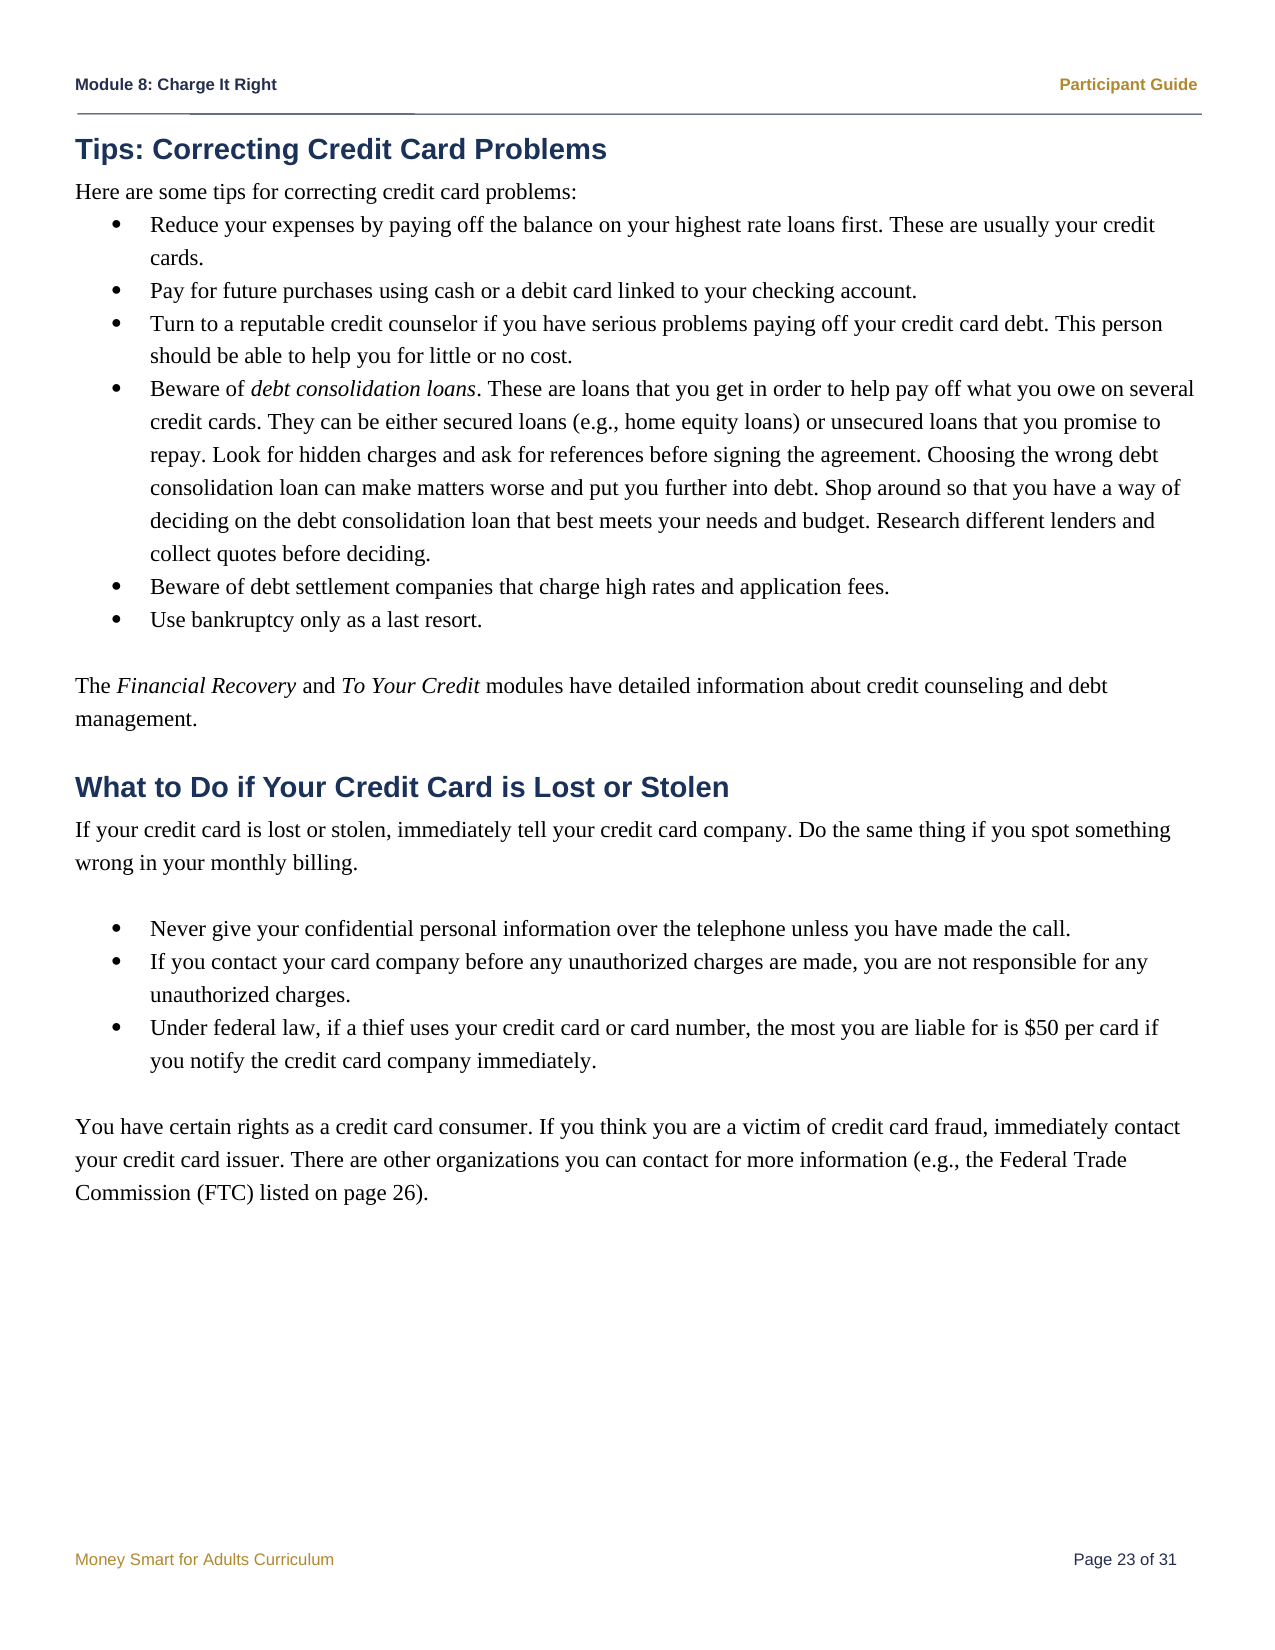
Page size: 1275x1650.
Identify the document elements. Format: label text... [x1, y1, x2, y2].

list Beware of debt consolidation loans. These are loans that you get in order to help pay off what you owe on several credit cards. They can be either secured loans (e.g., home equity loans) or unsecured loans that you promise to repay. Look for hidden charges and ask for references before signing the agreement. Choosing the wrong debt consolidation loan can make matters worse and put you further into debt. Shop around so that you have a way of deciding on the debt consolidation loan that best meets your needs and budget. Research different lenders and collect quotes before deciding. [112, 375, 1200, 566]
list Never give your confidential personal information over the telephone unless you have made the call. [112, 915, 1200, 942]
text The Financial Recovery and To Your Credit modules have detailed information about credit counseling and debt management. [75, 672, 1200, 731]
text Here are some tips for correcting credit card problems: [75, 178, 1200, 204]
list Use bankruptcy only as a last resort. [112, 606, 1200, 632]
list Turn to a reputable credit counselor if you have serious problems paying off your credit card debt. This person should be able to help you for little or no cost. [112, 309, 1200, 369]
text If your credit card is lost or stolen, immediately tell your credit card company. Do the same thing if you spot something wrong in your monthly billing. [75, 816, 1200, 876]
list Pay for future purchases using cash or a debit card linked to your checking account. [112, 277, 1200, 303]
list Beware of debt settlement companies that charge high rates and application fees. [112, 573, 1200, 599]
text Tips: Correcting Credit Card Problems [75, 132, 1200, 165]
list Under federal law, if a thief uses your credit card or card number, the most you are liable for is $50 per card if you notify the credit card company immediately. [112, 1014, 1200, 1073]
text You have certain rights as a credit card consumer. If you think you are a victim of credit card fraud, immediately contact your credit card issuer. There are other organizations you can contact for more information (e.g., the Federal Trade Commission (FTC) listed on page 26). [75, 1113, 1200, 1205]
text What to Do if Your Credit Card is Lost or Stolen [75, 770, 1200, 804]
list If you contact your card company before any unauthorized charges are made, you are not responsible for any unauthorized charges. [112, 948, 1200, 1007]
list Reduce your expenses by paying off the balance on your highest rate loans first. These are usually your credit cards. [112, 211, 1200, 270]
